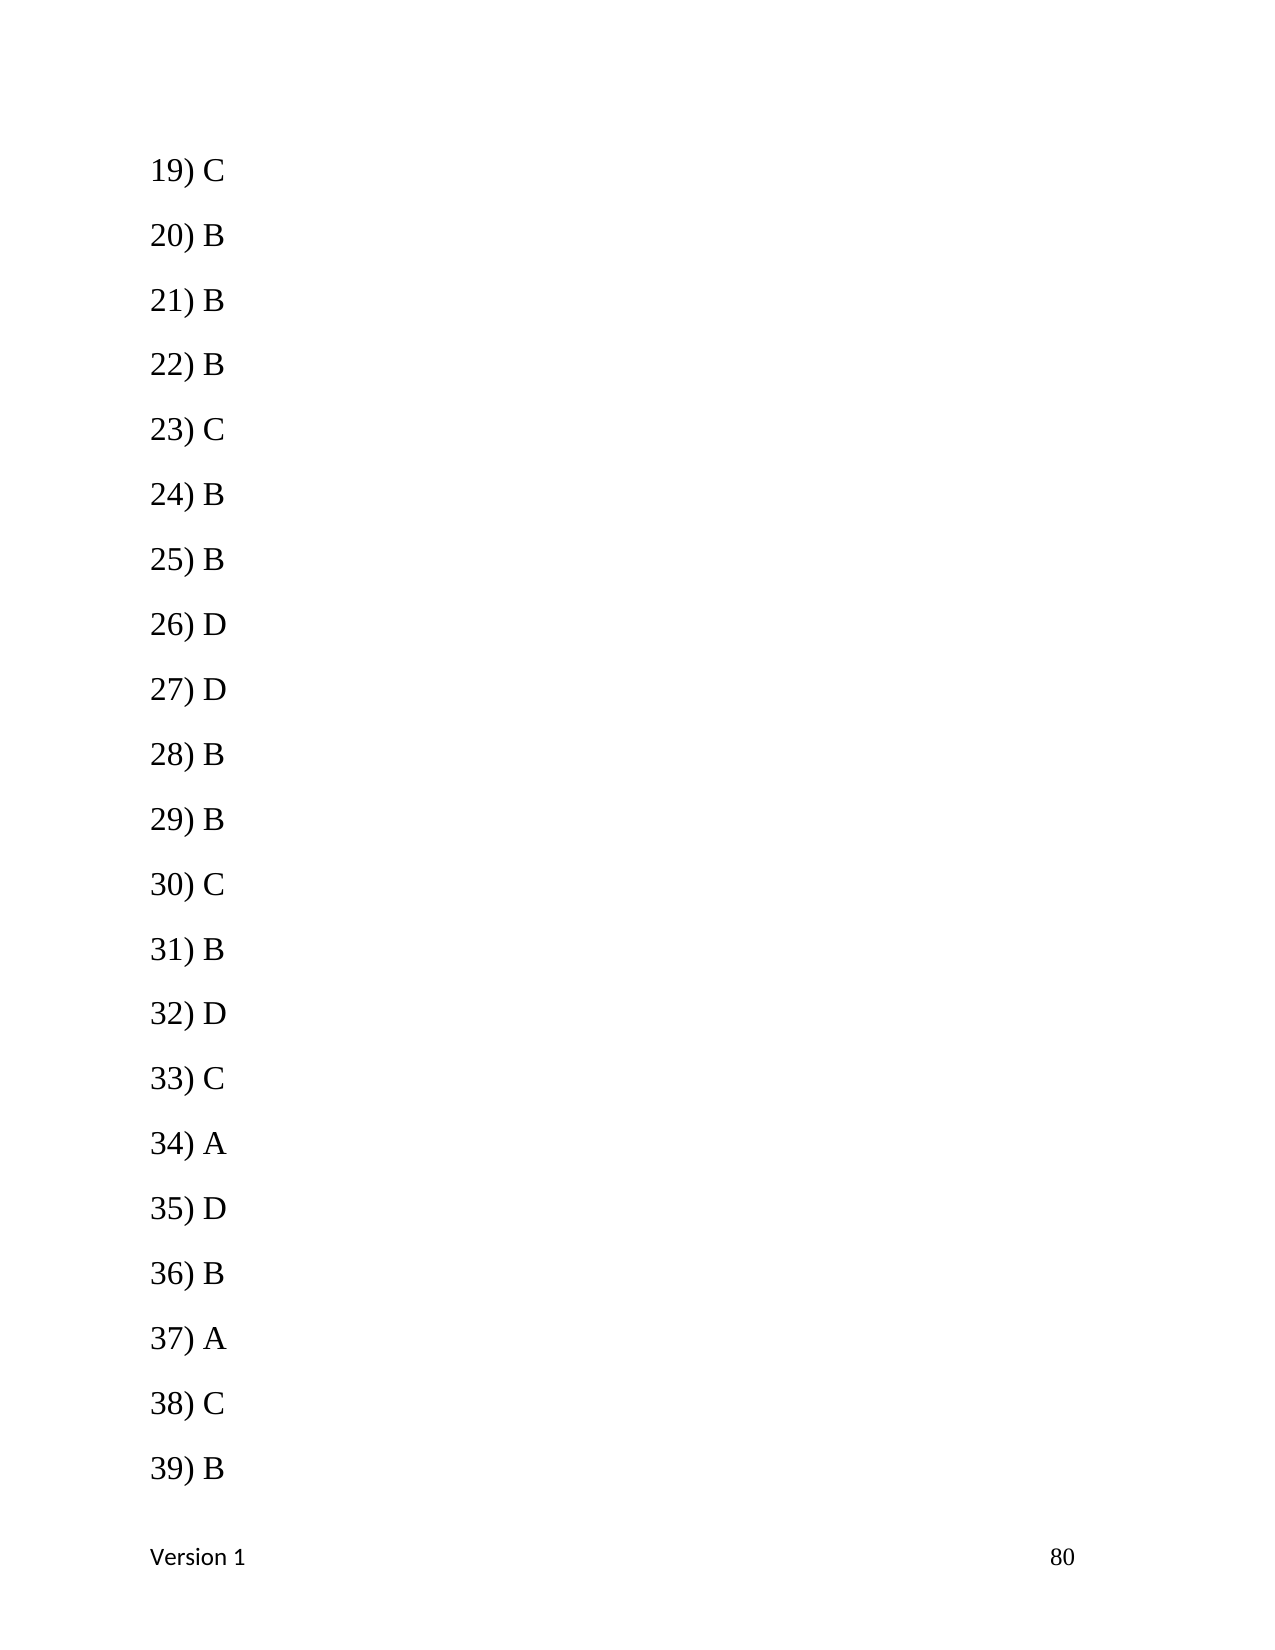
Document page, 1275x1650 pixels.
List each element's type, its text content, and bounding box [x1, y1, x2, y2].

text 23) C [150, 409, 775, 448]
text 20) B [150, 215, 775, 253]
text 28) B [150, 734, 775, 772]
text 36) B [150, 1253, 775, 1292]
text 25) B [150, 539, 775, 578]
text 31) B [150, 929, 775, 967]
text 24) B [150, 474, 775, 513]
text 34) A [150, 1123, 775, 1162]
text 39) B [150, 1448, 775, 1486]
text 35) D [150, 1188, 775, 1227]
text 19) C [150, 150, 775, 188]
text 26) D [150, 604, 775, 643]
text 38) C [150, 1383, 775, 1421]
text 21) B [150, 280, 775, 318]
text 30) C [150, 864, 775, 902]
text 22) B [150, 345, 775, 383]
text 27) D [150, 669, 775, 707]
text 29) B [150, 799, 775, 837]
text 33) C [150, 1058, 775, 1097]
text 37) A [150, 1318, 775, 1356]
text 32) D [150, 994, 775, 1032]
